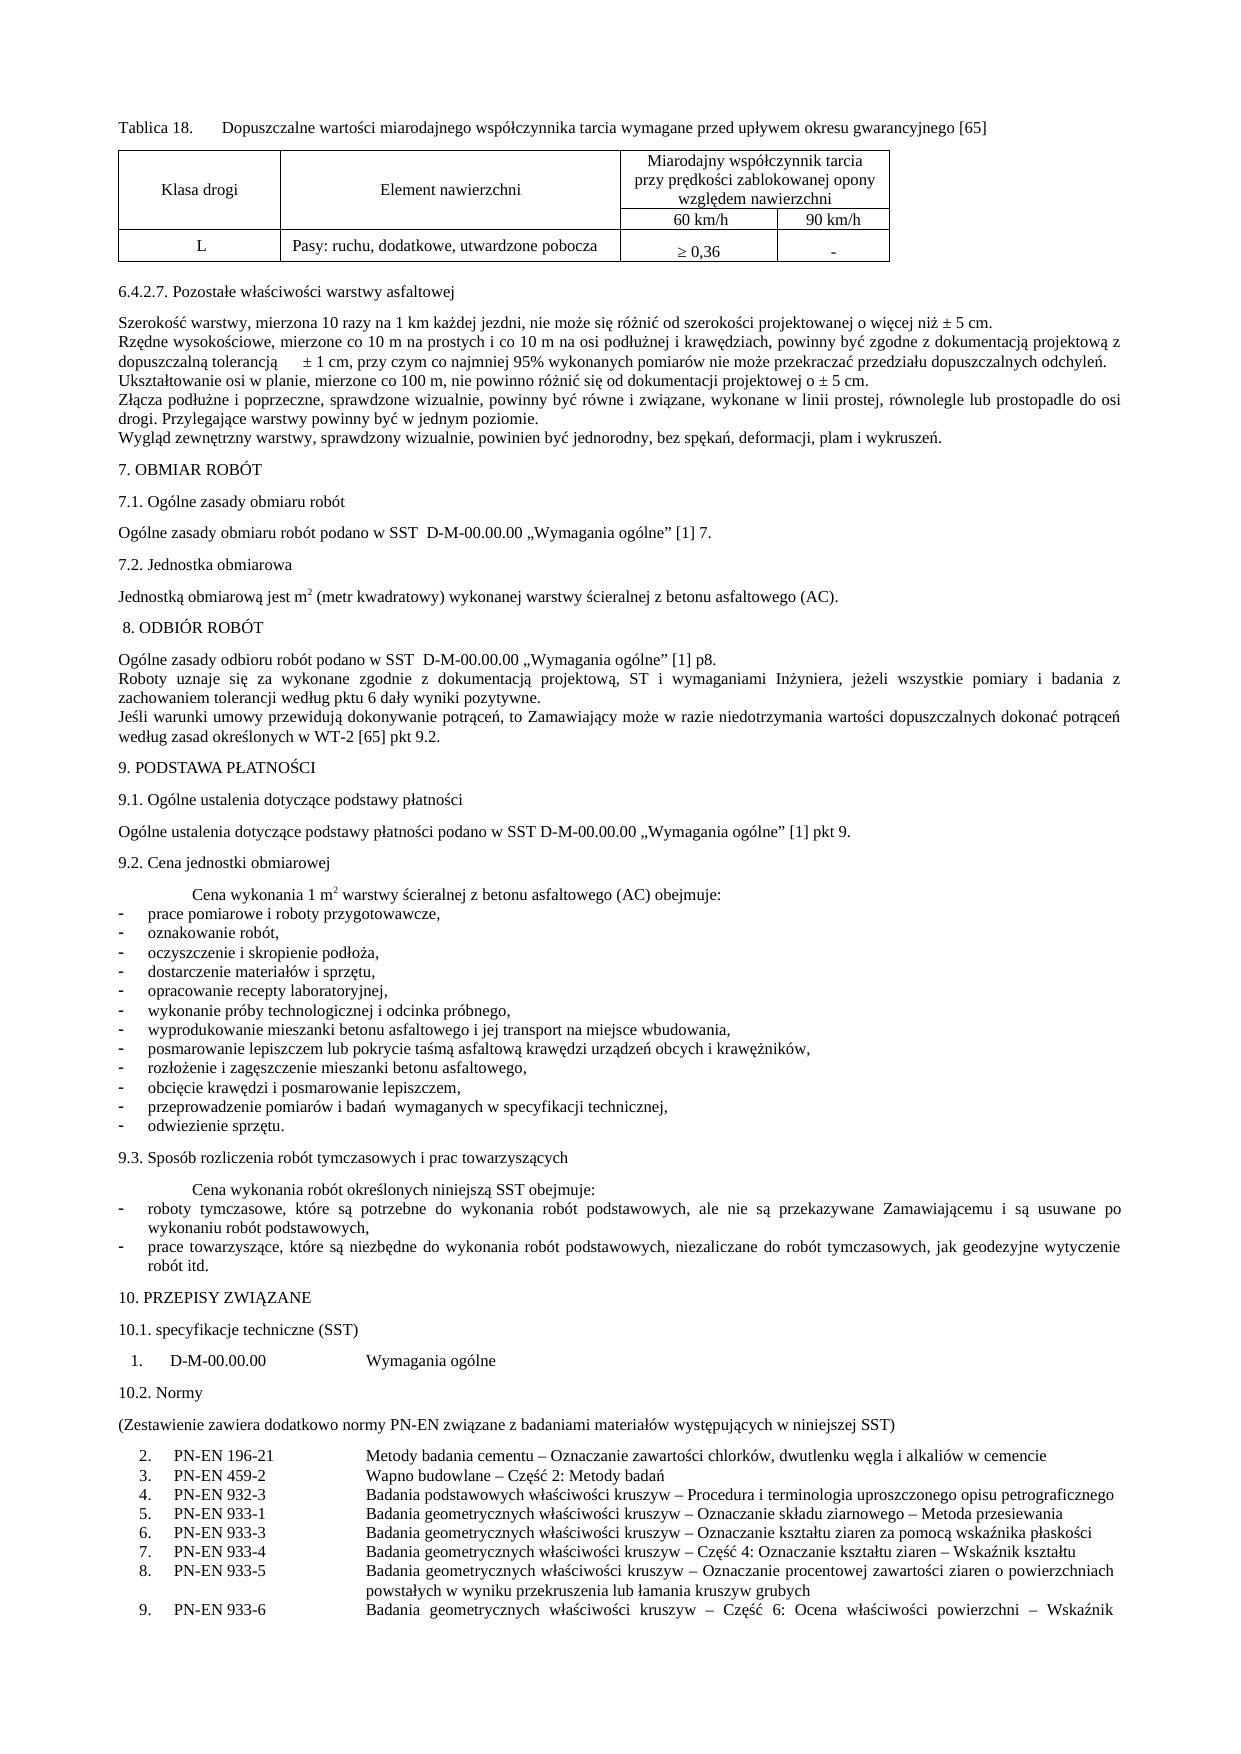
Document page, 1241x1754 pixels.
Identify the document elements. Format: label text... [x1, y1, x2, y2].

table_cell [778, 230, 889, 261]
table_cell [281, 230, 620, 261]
list 7. OBMIAR ROBÓT [118, 460, 1122, 479]
list prace pomiarowe i roboty przygotowawcze, [118, 904, 1122, 923]
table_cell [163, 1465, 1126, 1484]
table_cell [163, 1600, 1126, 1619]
text Złącza podłużne i poprzeczne, sprawdzone wizualnie, powinny być równe i związane, wykonane w linii prostej, równolegle lub prostopadle do osi drogi. Przylegające warstwy powinny być w jednym poziomie. [118, 390, 1122, 428]
text Szerokość warstwy, mierzona 10 razy na każdej jezdni, nie może się różnić od szerokości projektowanej o więcej niż ± . [118, 313, 1122, 332]
list 9.2. Cena jednostki obmiarowej [118, 853, 1122, 872]
list 7.1. Ogólne zasady obmiaru robót [118, 491, 1122, 511]
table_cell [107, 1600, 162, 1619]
list wyprodukowanie mieszanki betonu asfaltowego i jej transport na miejsce wbudowania, [118, 1019, 1122, 1039]
list 8. ODBIÓR ROBÓT [118, 618, 1122, 637]
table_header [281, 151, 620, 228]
list 7.2. Jednostka obmiarowa [118, 555, 1122, 574]
list Cena wykonania warstwy ścieralnej z betonu asfaltowego (AC) obejmuje: [118, 885, 1122, 904]
text Wygląd zewnętrzny warstwy, sprawdzony wizualnie, powinien być jednorodny, bez spękań, deformacji, plam i wykruszeń. [118, 428, 1122, 447]
list przeprowadzenie pomiarów i badań wymaganych w specyfikacji technicznej, [118, 1097, 1122, 1116]
list Ogólne zasady obmiaru robót podano w SST D-M-00.00.00 „Wymagania ogólne” [1] 7. [118, 523, 1122, 542]
list 9.1. Ogólne ustalenia dotyczące podstawy płatności [118, 790, 1122, 809]
list posmarowanie lepiszczem lub pokrycie taśmą asfaltową krawędzi urządzeń obcych i krawężników, [118, 1039, 1122, 1058]
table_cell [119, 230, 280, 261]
text Ukształtowanie osi w planie, mierzone co , nie powinno różnić się od dokumentacji projektowej o ± . [118, 371, 1122, 390]
text Tablica 18. Dopuszczalne wartości miarodajnego współczynnika tarcia wymagane przed upływem okresu gwarancyjnego [65] [118, 118, 1122, 137]
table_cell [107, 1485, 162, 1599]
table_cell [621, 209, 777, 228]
list dostarczenie materiałów i sprzętu, [118, 962, 1122, 981]
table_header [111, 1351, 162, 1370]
list wykonanie próby technologicznej i odcinka próbnego, [118, 1000, 1122, 1019]
text Rzędne wysokościowe, mierzone co na prostych i co na osi podłużnej i krawędziach, powinny być zgodne z dokumentacją projektową z dopuszczalną tolerancją ± , przy czym co najmniej 95% wykonanych pomiarów nie może przekraczać przedziału dopuszczalnych odchyleń. [118, 332, 1122, 371]
list Jeśli warunki umowy przewidują dokonywanie potrąceń, to Zamawiający może w razie niedotrzymania wartości dopuszczalnych dokonać potrąceń według zasad określonych w WT-2 [65] pkt 9.2. [118, 707, 1122, 746]
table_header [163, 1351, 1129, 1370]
list 9. PODSTAWA PŁATNOŚCI [118, 758, 1122, 777]
list opracowanie recepty laboratoryjnej, [118, 981, 1122, 1000]
text 10.2. Normy [118, 1383, 1122, 1402]
list oczyszczenie i skropienie podłoża, [118, 942, 1122, 962]
list Ogólne ustalenia dotyczące podstawy płatności podano w SST D-M-00.00.00 „Wymagania ogólne” [1] pkt 9. [118, 821, 1122, 841]
list prace towarzyszące, które są niezbędne do wykonania robót podstawowych, niezaliczane do robót tymczasowych, jak geodezyjne wytyczenie robót itd. [118, 1237, 1122, 1275]
list obcięcie krawędzi i posmarowanie lepiszczem, [118, 1077, 1122, 1097]
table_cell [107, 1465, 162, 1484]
list Jednostką obmiarową jest m2 (metr kwadratowy) wykonanej warstwy ścieralnej z betonu asfaltowego (AC). [118, 586, 1122, 606]
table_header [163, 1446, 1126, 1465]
text 9.3. Sposób rozliczenia robót tymczasowych i prac towarzyszących [118, 1148, 1122, 1167]
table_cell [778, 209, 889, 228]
text (Zestawienie zawiera dodatkowo normy PN-EN związane z badaniami materiałów występujących w niniejszej SST) [118, 1414, 1122, 1434]
list oznakowanie robót, [118, 923, 1122, 942]
text 6.4.2.7. Pozostałe właściwości warstwy asfaltowej [118, 281, 1122, 301]
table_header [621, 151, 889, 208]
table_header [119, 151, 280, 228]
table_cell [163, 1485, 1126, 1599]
list odwiezienie sprzętu. [118, 1116, 1122, 1135]
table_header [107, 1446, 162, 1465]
list rozłożenie i zagęszczenie mieszanki betonu asfaltowego, [118, 1058, 1122, 1077]
list Roboty uznaje się za wykonane zgodnie z dokumentacją projektową, ST i wymaganiami Inżyniera, jeżeli wszystkie pomiary i badania z zachowaniem tolerancji według pktu 6 dały wyniki pozytywne. [118, 669, 1122, 707]
list roboty tymczasowe, które są potrzebne do wykonania robót podstawowych, ale nie są przekazywane Zamawiającemu i są usuwane po wykonaniu robót podstawowych, [118, 1198, 1122, 1237]
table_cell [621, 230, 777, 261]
text 10.1. specyfikacje techniczne (SST) [118, 1319, 1122, 1339]
text Cena wykonania robót określonych niniejszą SST obejmuje: [118, 1179, 1122, 1198]
list Ogólne zasady odbioru robót podano w SST D-M-00.00.00 „Wymagania ogólne” [1] p8. [118, 650, 1122, 669]
text 10. PRZEPISY ZWIĄZANE [118, 1288, 1122, 1307]
